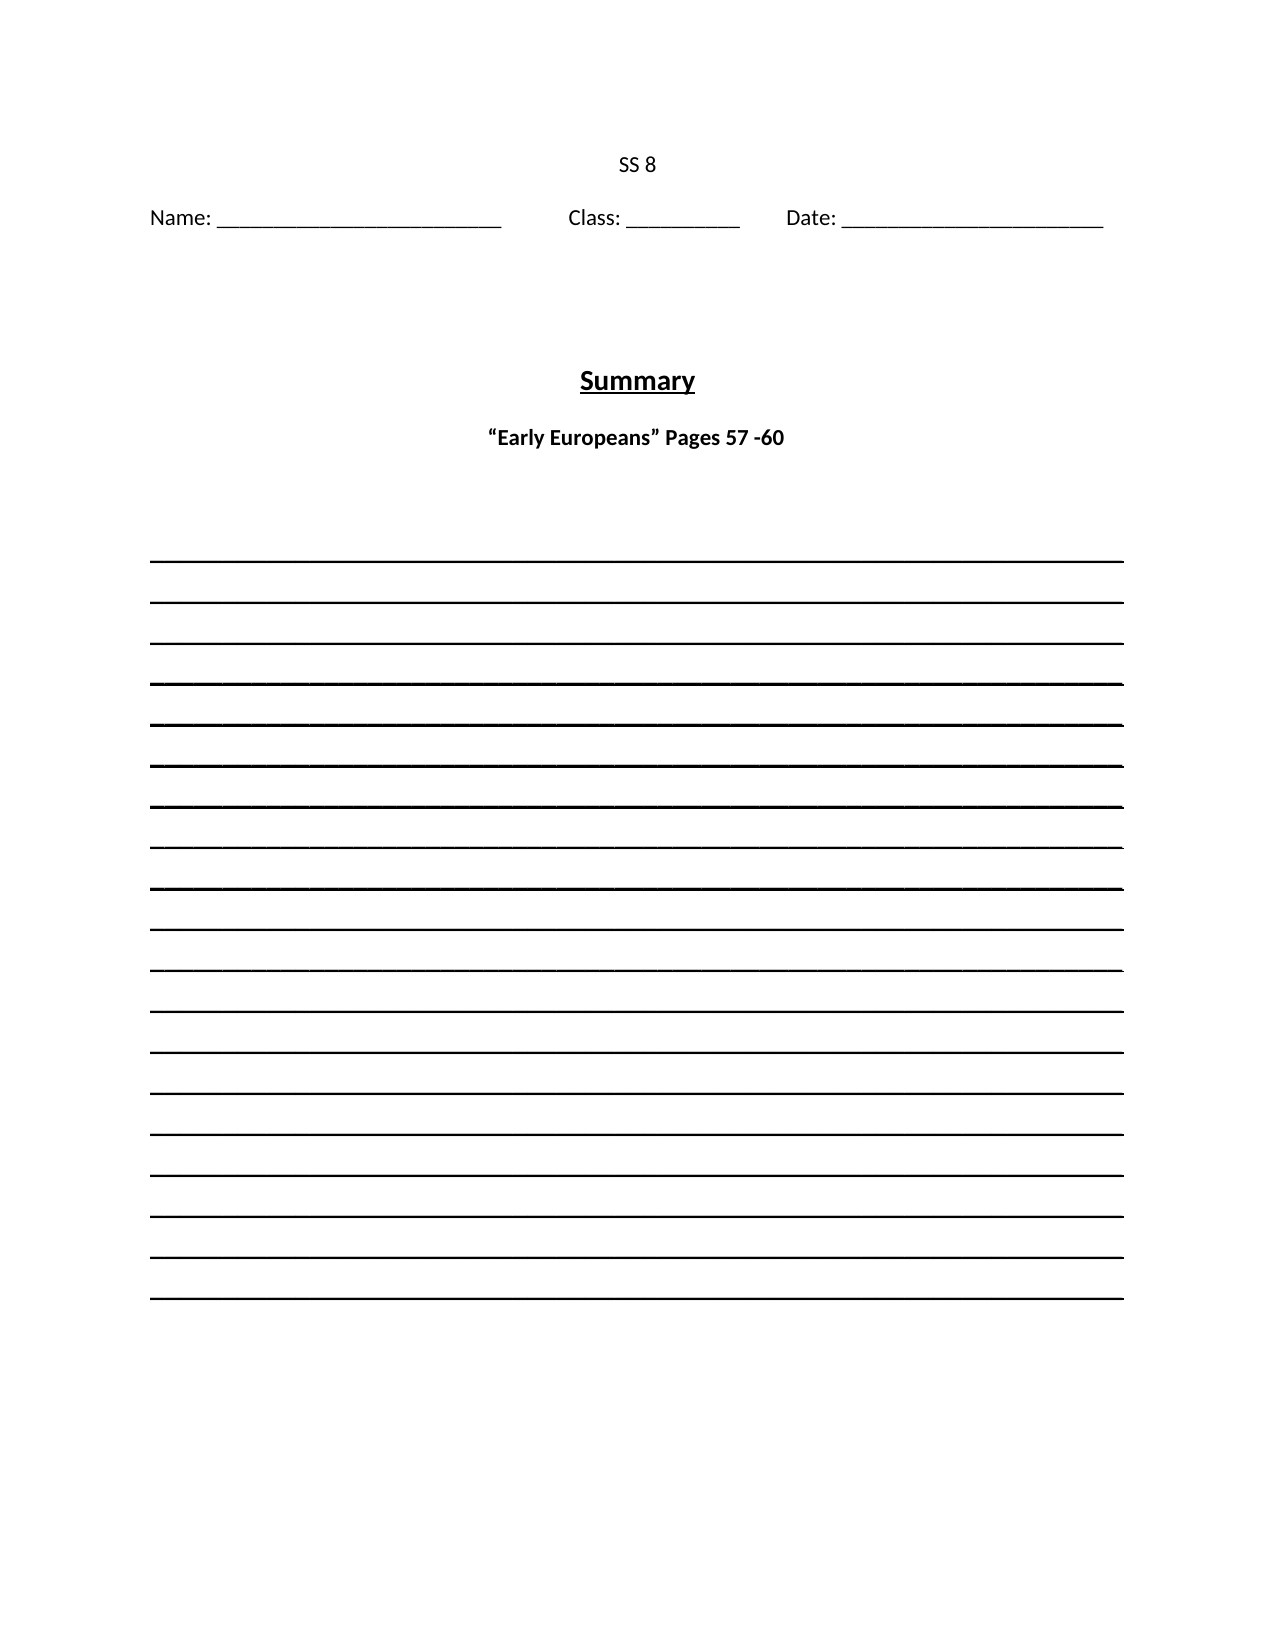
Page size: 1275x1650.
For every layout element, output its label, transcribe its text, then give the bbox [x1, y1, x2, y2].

text “Early Europeans” Pages 57 -60 [150, 423, 1125, 452]
text Summary [150, 362, 1125, 397]
text _________________________________________________________________________________________________________________________________________________________________________________________________________________________________________________________________________________________________________________________________________________________________________________________________________________________________________________________________________________________________________________________________________________________________________________________________________________________________________________________________________________________________________________________________________________________________________________________________________________________________________________________________________________________________________________________________________________________________________________________________________________________________________________________________________________________________________________________________________________________________________________________________________________________________________________________________________________________________________________________ [150, 531, 1125, 1303]
